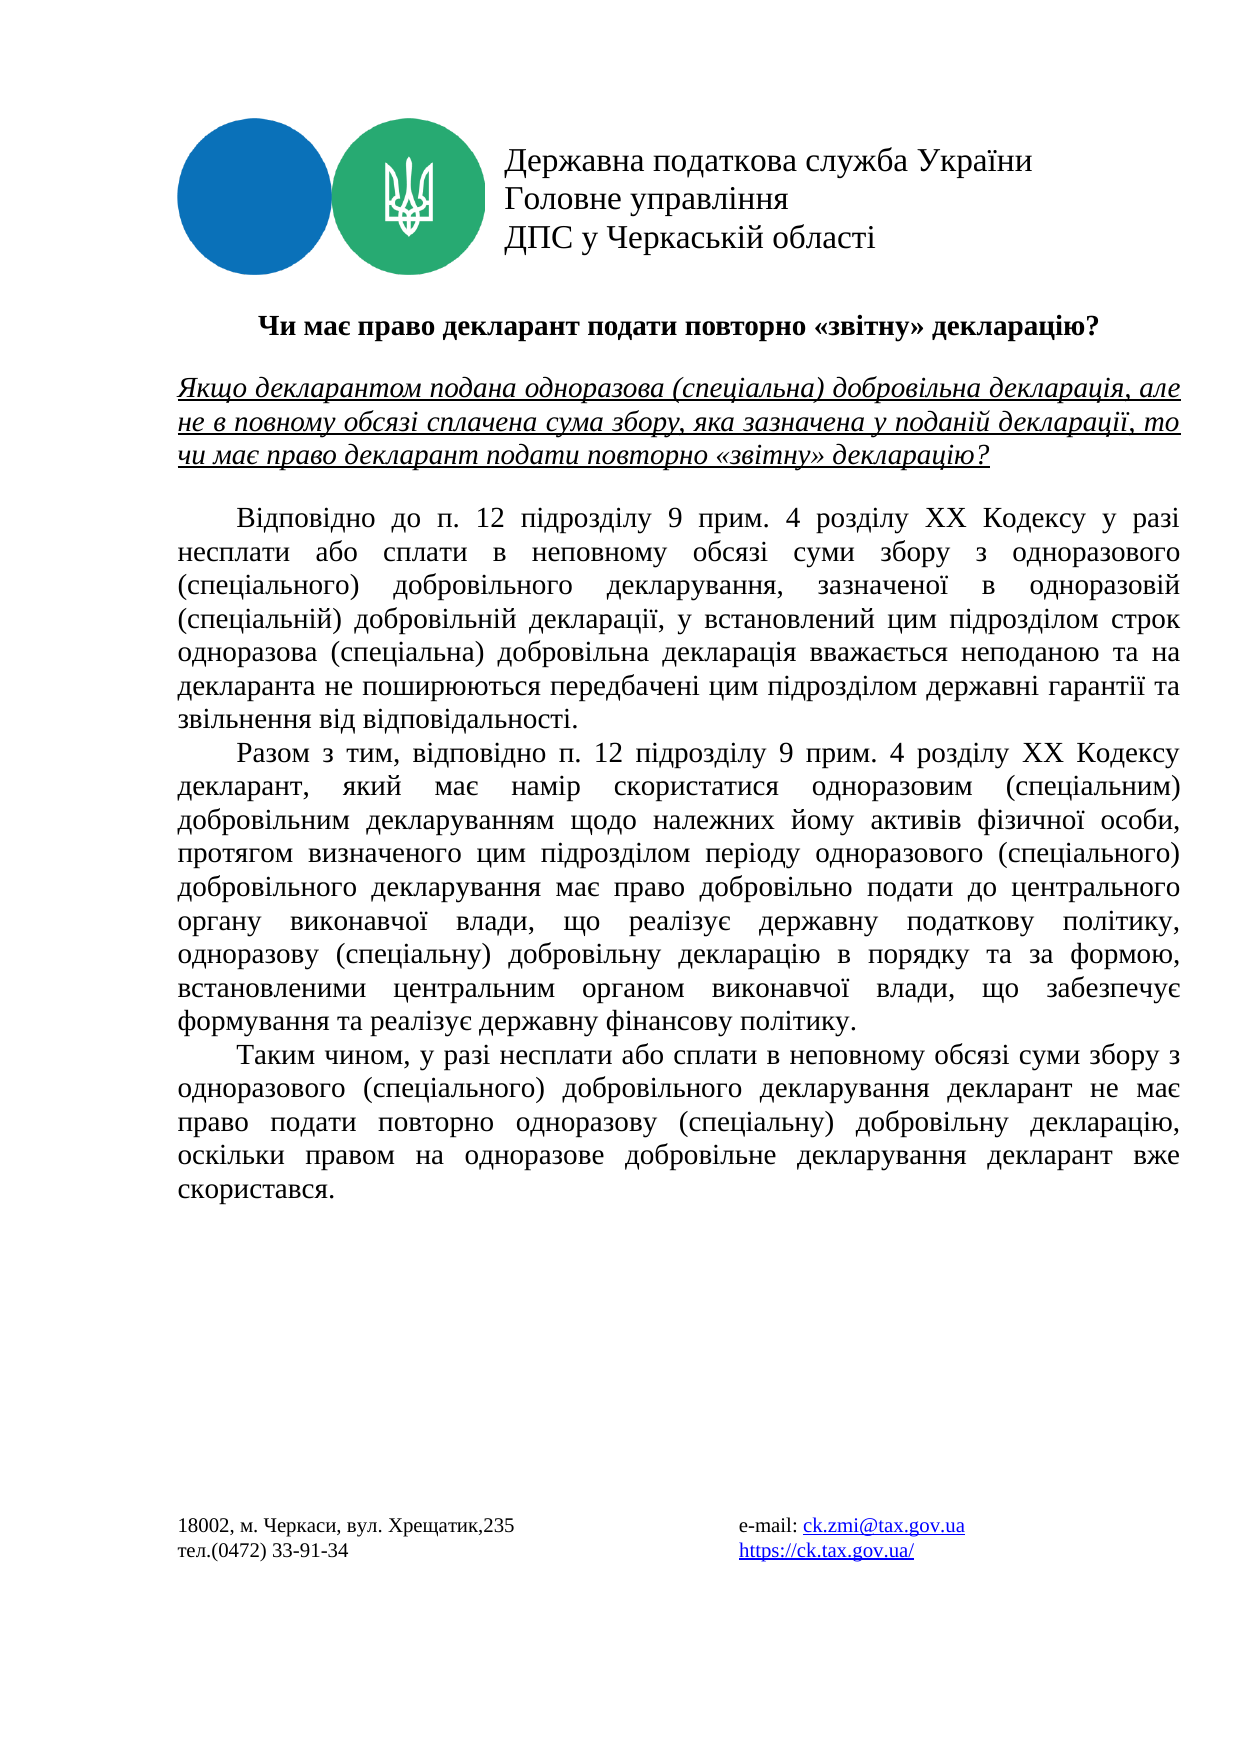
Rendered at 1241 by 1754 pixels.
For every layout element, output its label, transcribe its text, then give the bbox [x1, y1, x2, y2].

text Якщо декларантом подана одноразова (спеціальна) добровільна декларація, але не в повному обсязі сплачена сума збору, яка зазначена у поданій декларації, то чи має право декларант подати повторно «звітну» декларацію? [177, 434, 1181, 471]
text Чи має право декларант подати повторно «звітну» декларацію? [177, 308, 1181, 341]
text Таким чином, у разі несплати або сплати в неповному обсязі суми збору з одноразового (спеціального) добровільного декларування декларант не має право подати повторно одноразову (спеціальну) добровільну декларацію, оскільки правом на одноразове добровільне декларування декларант вже скористався. [177, 1037, 1181, 1204]
text Відповідно до п. 12 підрозділу 9 прим. 4 розділу ХХ Кодексу у разі несплати або сплати в неповному обсязі суми збору з одноразового (спеціального) добровільного декларування, зазначеної в одноразовій (спеціальній) добровільній декларації, у встановлений цим підрозділом строк одноразова (спеціальна) добровільна декларація вважається неподаною та на декларанта не поширюються передбачені цим підрозділом державні гарантії та звільнення від відповідальності. [177, 500, 1181, 735]
picture [177, 118, 485, 275]
text 18002, м. Черкаси, вул. Хрещатик,235 e-mail: ck.zmi@tax.gov.ua [177, 1513, 1181, 1537]
text Разом з тим, відповідно п. 12 підрозділу 9 прим. 4 розділу ХХ Кодексу декларант, який має намір скористатися одноразовим (спеціальним) добровільним декларуванням щодо належних йому активів фізичної особи, протягом визначеного цим підрозділом періоду одноразового (спеціального) добровільного декларування має право добровільно подати до центрального органу виконавчої влади, що реалізує державну податкову політику, одноразову (спеціальну) добровільну декларацію в порядку та за формою, встановленими центральним органом виконавчої влади, що забезпечує формування та реалізує державну фінансову політику. [177, 735, 1181, 1037]
text Якщо декларантом подана одноразова (спеціальна) добровільна декларація, але не в повному обсязі сплачена сума збору, яка зазначена у поданій декларації, то чи має право декларант подати повторно «звітну» декларацію? [177, 400, 1181, 433]
text тел.(0472) 33-91-34 https://ck.tax.gov.ua/ [177, 1537, 1181, 1562]
text Якщо декларантом подана одноразова (спеціальна) добровільна декларація, але не в повному обсязі сплачена сума збору, яка зазначена у поданій декларації, то чи має право декларант подати повторно «звітну» декларацію? [177, 370, 1181, 399]
